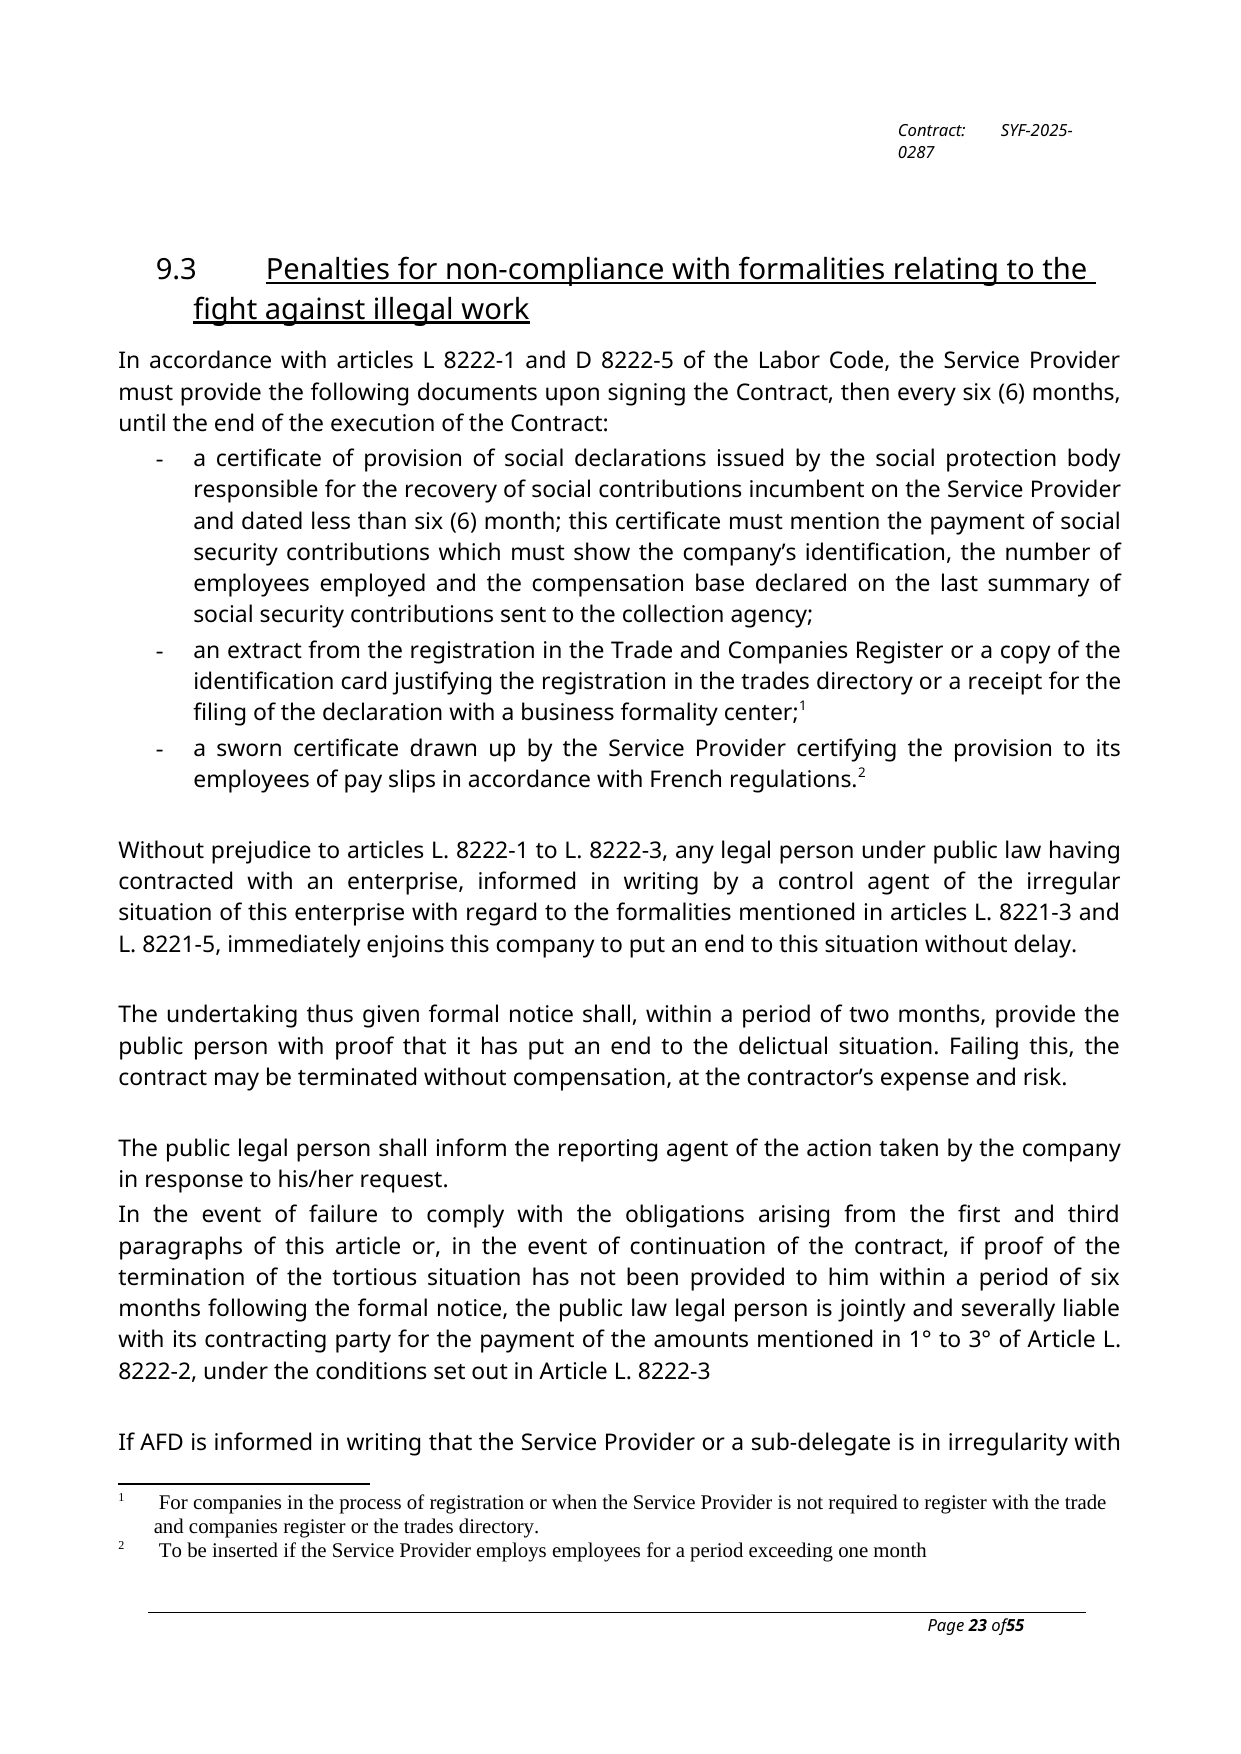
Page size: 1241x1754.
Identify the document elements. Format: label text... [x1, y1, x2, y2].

text Penalties for non-compliance with formalities relating to the fight against illegal work [156, 248, 1122, 328]
text In accordance with articles L 8222-1 and D 8222-5 of the Labor Code, the Service Provider must provide the following documents upon signing the Contract, then every six (6) months, until the end of the execution of the Contract: [118, 344, 1122, 438]
text a certificate of provision of social declarations issued by the social protection body responsible for the recovery of social contributions incumbent on the Service Provider and dated less than six (6) month; this certificate must mention the payment of social security contributions which must show the company’s identification, the number of employees employed and the compensation base declared on the last summary of social security contributions sent to the collection agency; [156, 442, 1122, 630]
text The undertaking thus given formal notice shall, within a period of two months, provide the public person with proof that it has put an end to the delictual situation. Failing this, the contract may be terminated without compensation, at the contractor’s expense and risk. [118, 998, 1122, 1092]
text In the event of failure to comply with the obligations arising from the first and third paragraphs of this article or, in the event of continuation of the contract, if proof of the termination of the tortious situation has not been provided to him within a period of six months following the formal notice, the public law legal person is jointly and severally liable with its contracting party for the payment of the amounts mentioned in 1° to 3° of Article L. 8222-2, under the conditions set out in Article L. 8222-3 [118, 1198, 1122, 1386]
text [118, 1426, 1122, 1457]
text The public legal person shall inform the reporting agent of the action taken by the company in response to his/her request. [118, 1132, 1122, 1194]
text a sworn certificate drawn up by the Service Provider certifying the provision to its employees of pay slips in accordance with French regulations. [156, 732, 1122, 794]
text Without prejudice to articles L. 8222-1 to L. 8222-3, any legal person under public law having contracted with an enterprise, informed in writing by a control agent of the irregular situation of this enterprise with regard to the formalities mentioned in articles L. 8221-3 and L. 8221-5, immediately enjoins this company to put an end to this situation without delay. [118, 834, 1122, 959]
text an extract from the registration in the Trade and Companies Register or a copy of the identification card justifying the registration in the trades directory or a receipt for the filing of the declaration with a business formality center; [156, 634, 1122, 728]
